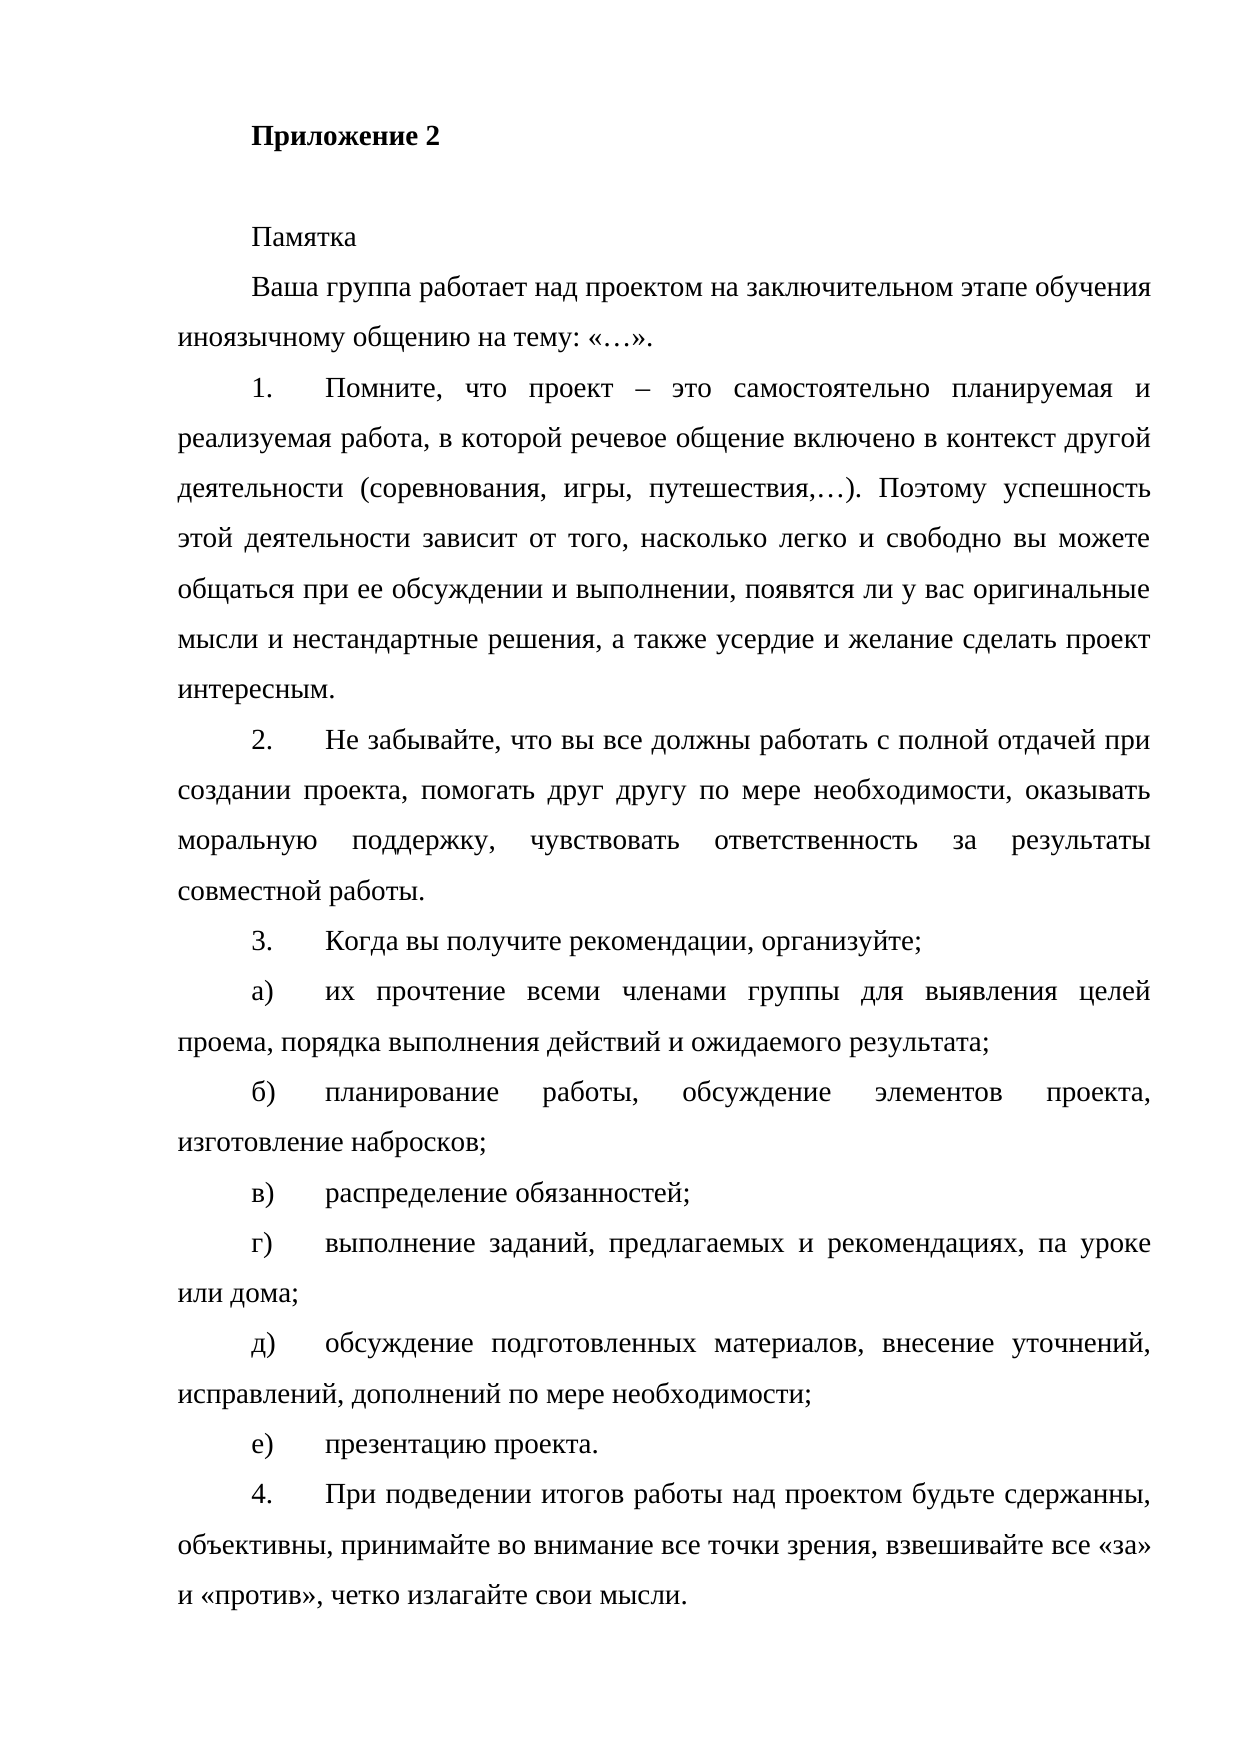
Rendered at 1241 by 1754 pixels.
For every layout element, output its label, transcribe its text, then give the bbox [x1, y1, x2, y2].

text 4. При подведении итогов работы над проектом будьте сдержанны, объективны, принимайте во внимание все точки зрения, взвешивайте все «за» и «против», четко излагайте свои мысли. [177, 1477, 1152, 1611]
list Не забывайте, что вы все должны работать с полной отдачей при создании проекта, помогать друг другу по мере необходимости, оказывать моральную поддержку, чувствовать ответственность за результаты совместной работы. [177, 722, 1152, 906]
text Приложение 2 [177, 118, 1152, 152]
list Когда вы получите рекомендации, организуйте; [177, 923, 1152, 957]
text Ваша группа работает над проектом на заключительном этапе обучения иноязычному общению на тему: «…». [177, 269, 1152, 353]
text е) презентацию проекта. [177, 1426, 1152, 1460]
list Помните, что проект – это самостоятельно планируемая и реализуемая работа, в которой речевое общение включено в контекст другой деятельности (соревнования, игры, путешествия,…). Поэтому успешность этой деятельности зависит от того, насколько легко и свободно вы можете общаться при ее обсуждении и выполнении, появятся ли у вас оригинальные мысли и нестандартные решения, а также усердие и желание сделать проект интересным. [177, 370, 1152, 705]
text д) обсуждение подготовленных материалов, внесение уточнений, исправлений, дополнений по мере необходимости; [177, 1326, 1152, 1409]
text б) планирование работы, обсуждение элементов проекта, изготовление набросков; [177, 1074, 1152, 1158]
text а) их прочтение всеми членами группы для выявления целей проема, порядка выполнения действий и ожидаемого результата; [177, 973, 1152, 1057]
text в) распределение обязанностей; [177, 1175, 1152, 1208]
text г) выполнение заданий, предлагаемых и рекомендациях, па уроке или дома; [177, 1225, 1152, 1309]
text Памятка [177, 219, 1152, 252]
